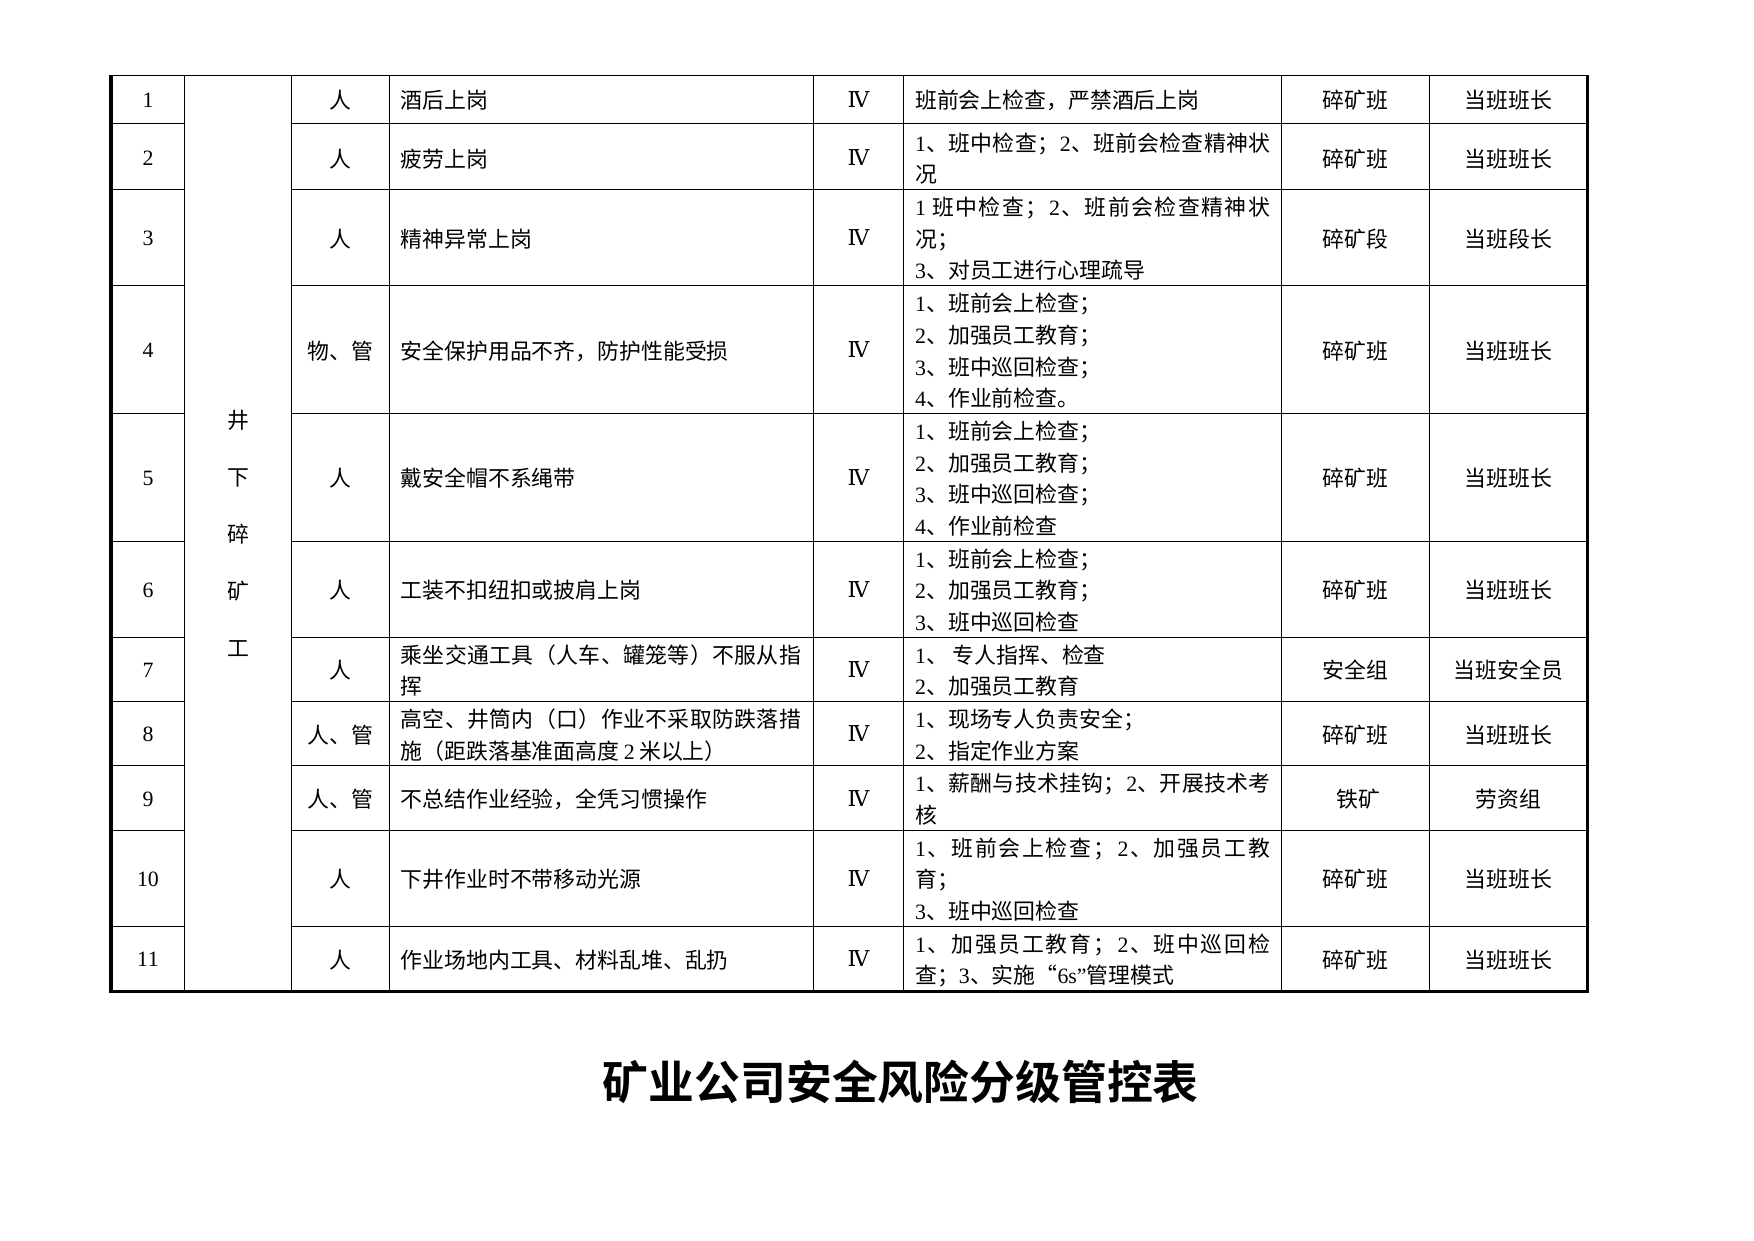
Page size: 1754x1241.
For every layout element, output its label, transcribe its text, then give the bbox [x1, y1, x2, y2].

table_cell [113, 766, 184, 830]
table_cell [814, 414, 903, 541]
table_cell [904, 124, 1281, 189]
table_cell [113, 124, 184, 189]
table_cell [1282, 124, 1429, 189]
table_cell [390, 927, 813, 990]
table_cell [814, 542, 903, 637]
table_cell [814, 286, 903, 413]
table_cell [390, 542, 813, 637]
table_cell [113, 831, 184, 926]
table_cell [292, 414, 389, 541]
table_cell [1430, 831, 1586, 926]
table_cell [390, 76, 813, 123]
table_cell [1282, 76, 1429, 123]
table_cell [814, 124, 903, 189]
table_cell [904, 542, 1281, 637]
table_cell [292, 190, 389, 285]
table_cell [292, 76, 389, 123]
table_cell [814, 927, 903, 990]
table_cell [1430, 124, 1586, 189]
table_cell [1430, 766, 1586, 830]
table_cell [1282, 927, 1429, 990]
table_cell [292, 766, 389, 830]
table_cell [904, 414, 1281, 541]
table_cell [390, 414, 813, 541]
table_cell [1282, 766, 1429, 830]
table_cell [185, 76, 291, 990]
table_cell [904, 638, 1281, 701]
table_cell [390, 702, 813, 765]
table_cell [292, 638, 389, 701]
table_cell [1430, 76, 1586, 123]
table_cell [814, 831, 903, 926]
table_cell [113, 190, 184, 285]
text 矿业公司安全风险分级管控表 [122, 1046, 1679, 1112]
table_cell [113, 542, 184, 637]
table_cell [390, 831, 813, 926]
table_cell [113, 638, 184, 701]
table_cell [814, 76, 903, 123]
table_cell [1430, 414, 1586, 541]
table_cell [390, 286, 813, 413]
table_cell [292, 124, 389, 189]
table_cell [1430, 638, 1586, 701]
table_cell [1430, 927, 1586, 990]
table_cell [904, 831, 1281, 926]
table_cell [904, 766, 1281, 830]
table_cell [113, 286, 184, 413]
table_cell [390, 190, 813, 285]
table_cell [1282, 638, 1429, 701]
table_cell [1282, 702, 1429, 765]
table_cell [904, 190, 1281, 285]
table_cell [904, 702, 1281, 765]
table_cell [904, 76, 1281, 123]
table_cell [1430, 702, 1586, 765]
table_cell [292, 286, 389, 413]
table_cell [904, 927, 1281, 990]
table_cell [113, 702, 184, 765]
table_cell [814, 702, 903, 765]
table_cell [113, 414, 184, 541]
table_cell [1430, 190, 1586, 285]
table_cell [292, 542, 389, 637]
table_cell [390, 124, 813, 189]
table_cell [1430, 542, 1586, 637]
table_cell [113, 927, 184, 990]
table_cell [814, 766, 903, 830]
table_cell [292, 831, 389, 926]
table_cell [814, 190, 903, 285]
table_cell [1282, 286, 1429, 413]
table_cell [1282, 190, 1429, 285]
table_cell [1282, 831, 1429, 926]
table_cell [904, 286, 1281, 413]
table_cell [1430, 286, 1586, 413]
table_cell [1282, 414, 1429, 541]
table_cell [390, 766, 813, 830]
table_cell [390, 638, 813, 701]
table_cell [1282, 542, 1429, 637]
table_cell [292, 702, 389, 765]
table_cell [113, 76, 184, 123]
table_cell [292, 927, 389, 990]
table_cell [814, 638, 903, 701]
